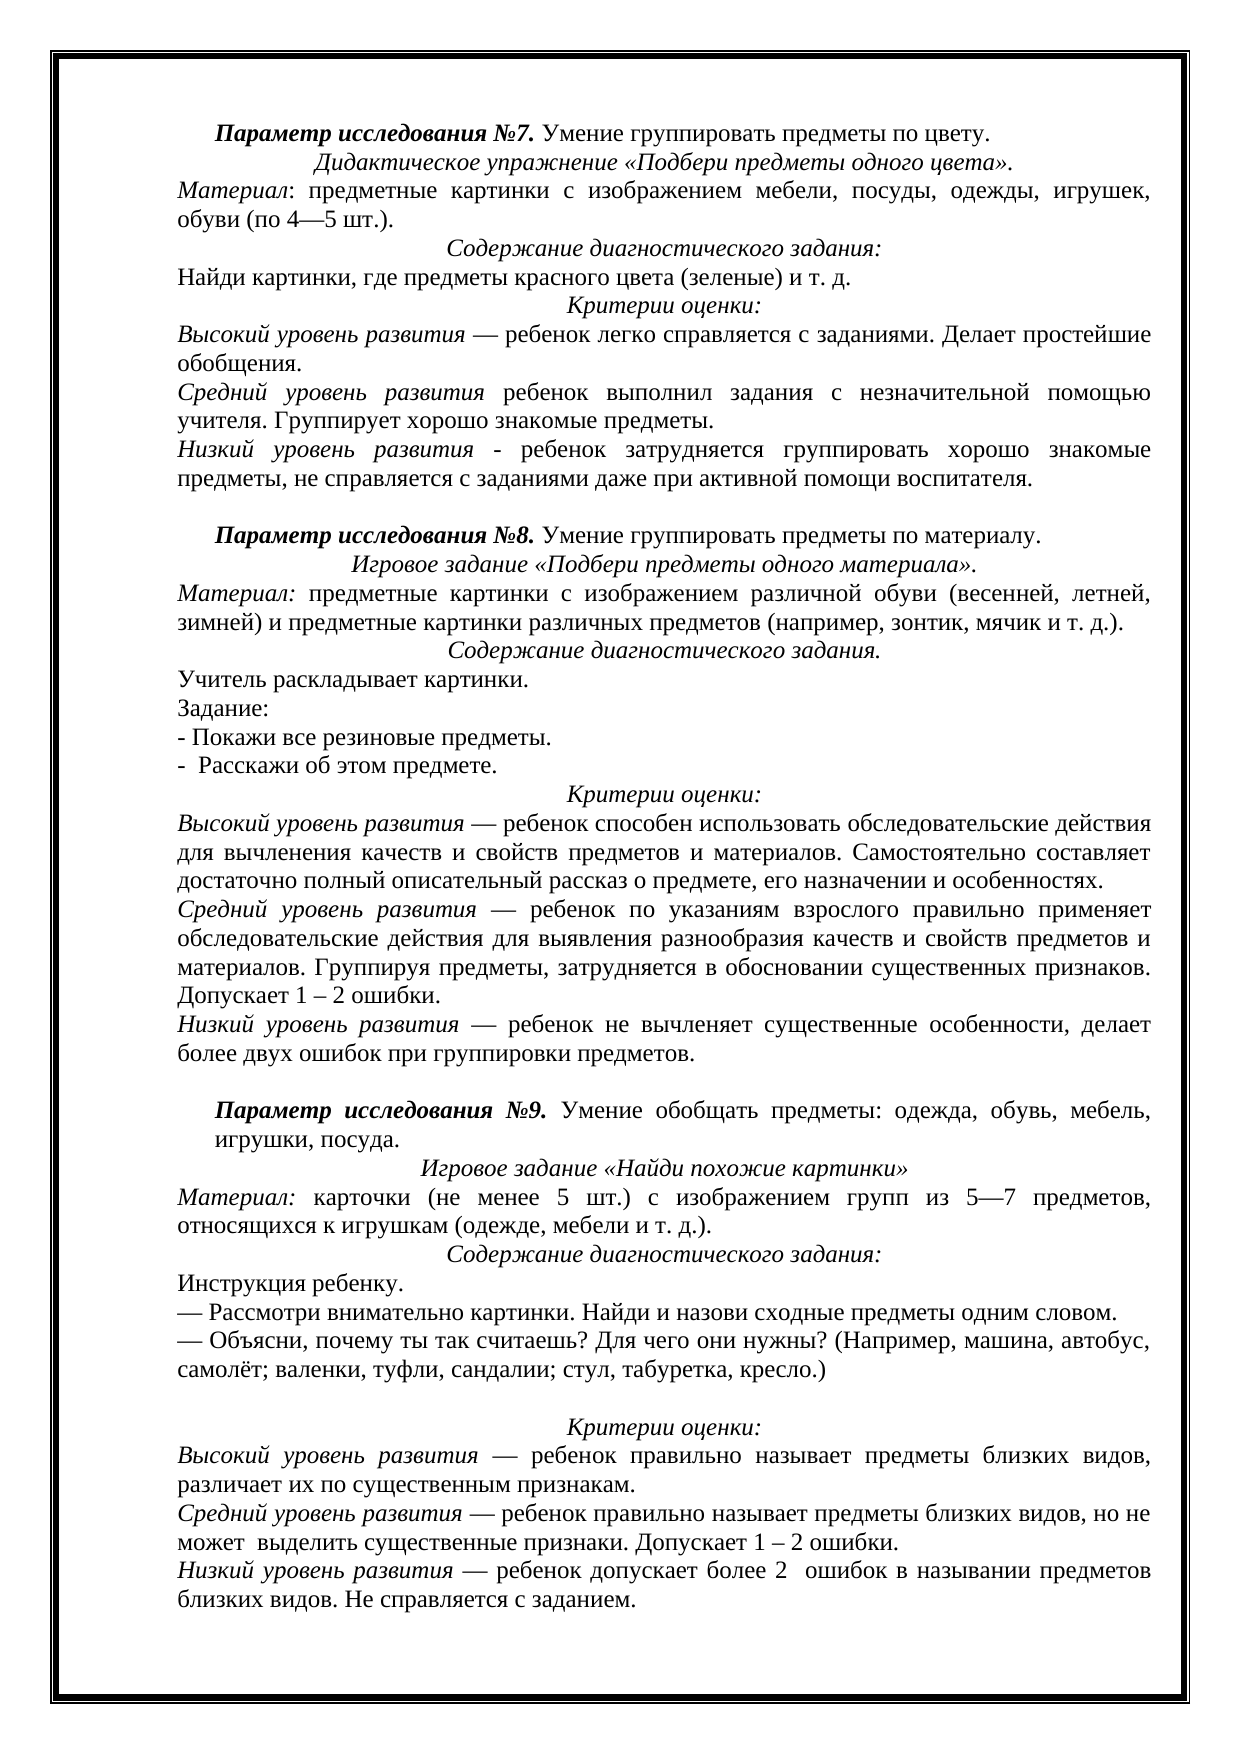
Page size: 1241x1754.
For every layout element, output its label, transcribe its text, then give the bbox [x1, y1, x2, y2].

text Критерии оценки: [177, 779, 1152, 808]
text Материал: карточки (не менее 5 шт.) с изображением групп из 5—7 предметов, относящихся к игрушкам (одежде, мебели и т. д.). [177, 1182, 1152, 1239]
text Игровое задание «Подбери предметы одного материала». [177, 549, 1152, 578]
text - Расскажи об этом предмете. [177, 751, 1152, 779]
text Учитель раскладывает картинки. [177, 664, 1152, 693]
text Высокий уровень развития — ребенок правильно называет предметы близких видов, различает их по существенным признакам. [177, 1441, 1152, 1498]
text Содержание диагностического задания: [177, 233, 1152, 262]
text — Рассмотри внимательно картинки. Найди и назови сходные предметы одним словом. [177, 1297, 1152, 1326]
text Инструкция ребенку. [177, 1268, 1152, 1297]
text Низкий уровень развития — ребенок не вычленяет существенные особенности, делает более двух ошибок при группировки предметов. [177, 1009, 1152, 1067]
text Параметр исследования №7. Умение группировать предметы по цвету. [214, 118, 1152, 147]
text Критерии оценки: [177, 291, 1152, 319]
text Средний уровень развития — ребенок по указаниям взрослого правильно применяет обследовательские действия для выявления разнообразия качеств и свойств предметов и материалов. Группируя предметы, затрудняется в обосновании существенных признаков. Допускает 1 – 2 ошибки. [177, 894, 1152, 1009]
text - Покажи все резиновые предметы. [177, 722, 1152, 751]
text Задание: [177, 693, 1152, 722]
text Средний уровень развития — ребенок правильно называет предметы близких видов, но не может выделить существенные признаки. Допускает 1 – 2 ошибки. [177, 1498, 1152, 1556]
text Дидактическое упражнение «Подбери предметы одного цвета». [177, 147, 1152, 176]
text Низкий уровень развития — ребенок допускает более 2 ошибок в назывании предметов близких видов. Не справляется с заданием. [177, 1556, 1152, 1613]
text Высокий уровень развития — ребенок способен использовать обследовательские действия для вычленения качеств и свойств предметов и материалов. Самостоятельно составляет достаточно полный описательный рассказ о предмете, его назначении и особенностях. [177, 808, 1152, 894]
text Критерии оценки: [177, 1412, 1152, 1441]
text Средний уровень развития ребенок выполнил задания с незначительной помощью учителя. Группирует хорошо знакомые предметы. [177, 377, 1152, 434]
text Высокий уровень развития — ребенок легко справляется с заданиями. Делает простейшие обобщения. [177, 319, 1152, 377]
text — Объясни, почему ты так считаешь? Для чего они нужны? (Например, машина, автобус, самолёт; валенки, туфли, сандалии; стул, табуретка, кресло.) [177, 1326, 1152, 1383]
text Параметр исследования №8. Умение группировать предметы по материалу. [214, 521, 1152, 549]
text Найди картинки, где предметы красного цвета (зеленые) и т. д. [177, 262, 1152, 291]
text Содержание диагностического задания: [177, 1239, 1152, 1268]
text Параметр исследования №9. Умение обобщать предметы: одежда, обувь, мебель, игрушки, посуда. [214, 1096, 1152, 1153]
text Материал: предметные картинки с изображением мебели, посуды, одежды, игрушек, обуви (по 4—5 шт.). [177, 176, 1152, 233]
text Содержание диагностического задания. [177, 636, 1152, 664]
text Материал: предметные картинки с изображением различной обуви (весенней, летней, зимней) и предметные картинки различных предметов (например, зонтик, мячик и т. д.). [177, 578, 1152, 636]
text Игровое задание «Найди похожие картинки» [177, 1153, 1152, 1182]
